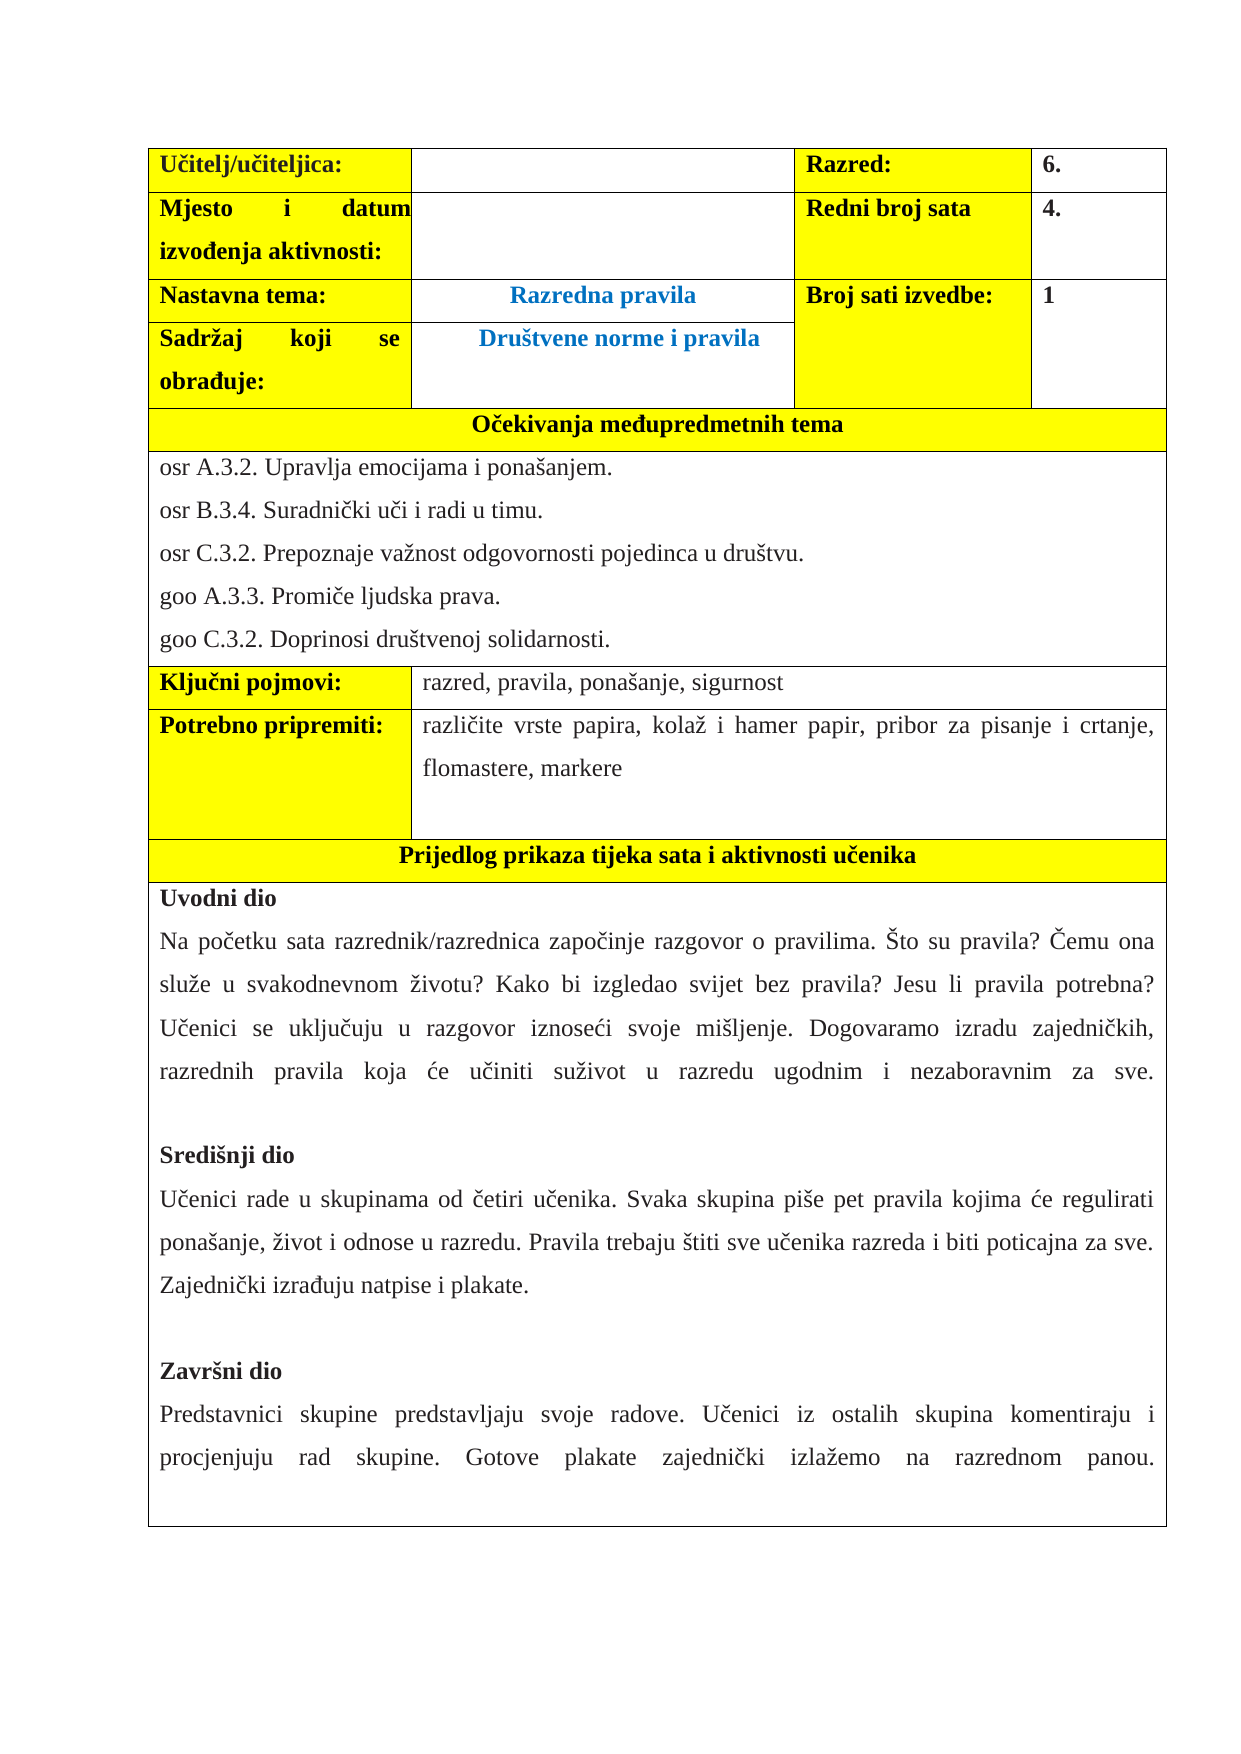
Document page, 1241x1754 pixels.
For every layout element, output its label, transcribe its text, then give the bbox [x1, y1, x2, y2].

table_cell Redni broj sata [795, 193, 1031, 279]
table_cell Ključni pojmovi: [149, 667, 411, 709]
table_cell osr A.3.2. Upravlja emocijama i ponašanjem. osr B.3.4. Suradnički uči i radi u timu. osr C.3.2. Prepoznaje važnost odgovornosti pojedinca u društvu. goo A.3.3. Promiče ljudska prava. goo C.3.2. Doprinosi društvenoj solidarnosti. [149, 452, 1166, 666]
table_cell Očekivanja međupredmetnih tema [149, 409, 1166, 451]
table_cell 1 [1032, 280, 1166, 408]
table_cell različite vrste papira, kolaž i hamer papir, pribor za pisanje i crtanje, flomastere, markere [412, 710, 1166, 839]
table_cell Razredna pravila [412, 280, 794, 322]
table_cell Uvodni dio Na početku sata razrednik/razrednica započinje razgovor o pravilima. Što su pravila? Čemu ona služe u svakodnevnom životu? Kako bi izgledao svijet bez pravila? Jesu li pravila potrebna? Učenici se uključuju u razgovor iznoseći svoje mišljenje. Dogovaramo izradu zajedničkih, razrednih pravila koja će učiniti suživot u razredu ugodnim i nezaboravnim za sve. Središnji dio Učenici rade u skupinama od četiri učenika. Svaka skupina piše pet pravila kojima će regulirati ponašanje, život i odnose u razredu. Pravila trebaju štiti sve učenika razreda i biti poticajna za sve. Zajednički izrađuju natpise i plakate. Završni dio Predstavnici skupine predstavljaju svoje radove. Učenici iz ostalih skupina komentiraju i procjenjuju rad skupine. Gotove plakate zajednički izlažemo na razrednom panou. [149, 883, 1166, 1526]
table_header [412, 149, 794, 192]
table_cell Nastavna tema: [149, 280, 411, 322]
table_cell Mjesto i datum izvođenja aktivnosti: [149, 193, 411, 279]
table_cell Društvene norme i pravila [412, 323, 794, 408]
table_header Učitelj/učiteljica: [149, 149, 411, 192]
table_header 6. [1032, 149, 1166, 192]
table_cell razred, pravila, ponašanje, sigurnost [412, 667, 1166, 709]
table_cell [412, 193, 794, 279]
table_cell Prijedlog prikaza tijeka sata i aktivnosti učenika [149, 840, 1166, 882]
table_header Razred: [795, 149, 1031, 192]
table_cell Broj sati izvedbe: [795, 280, 1031, 408]
table_cell 4. [1032, 193, 1166, 279]
table_cell Sadržaj koji se obrađuje: [149, 323, 411, 408]
table_cell Potrebno pripremiti: [149, 710, 411, 839]
